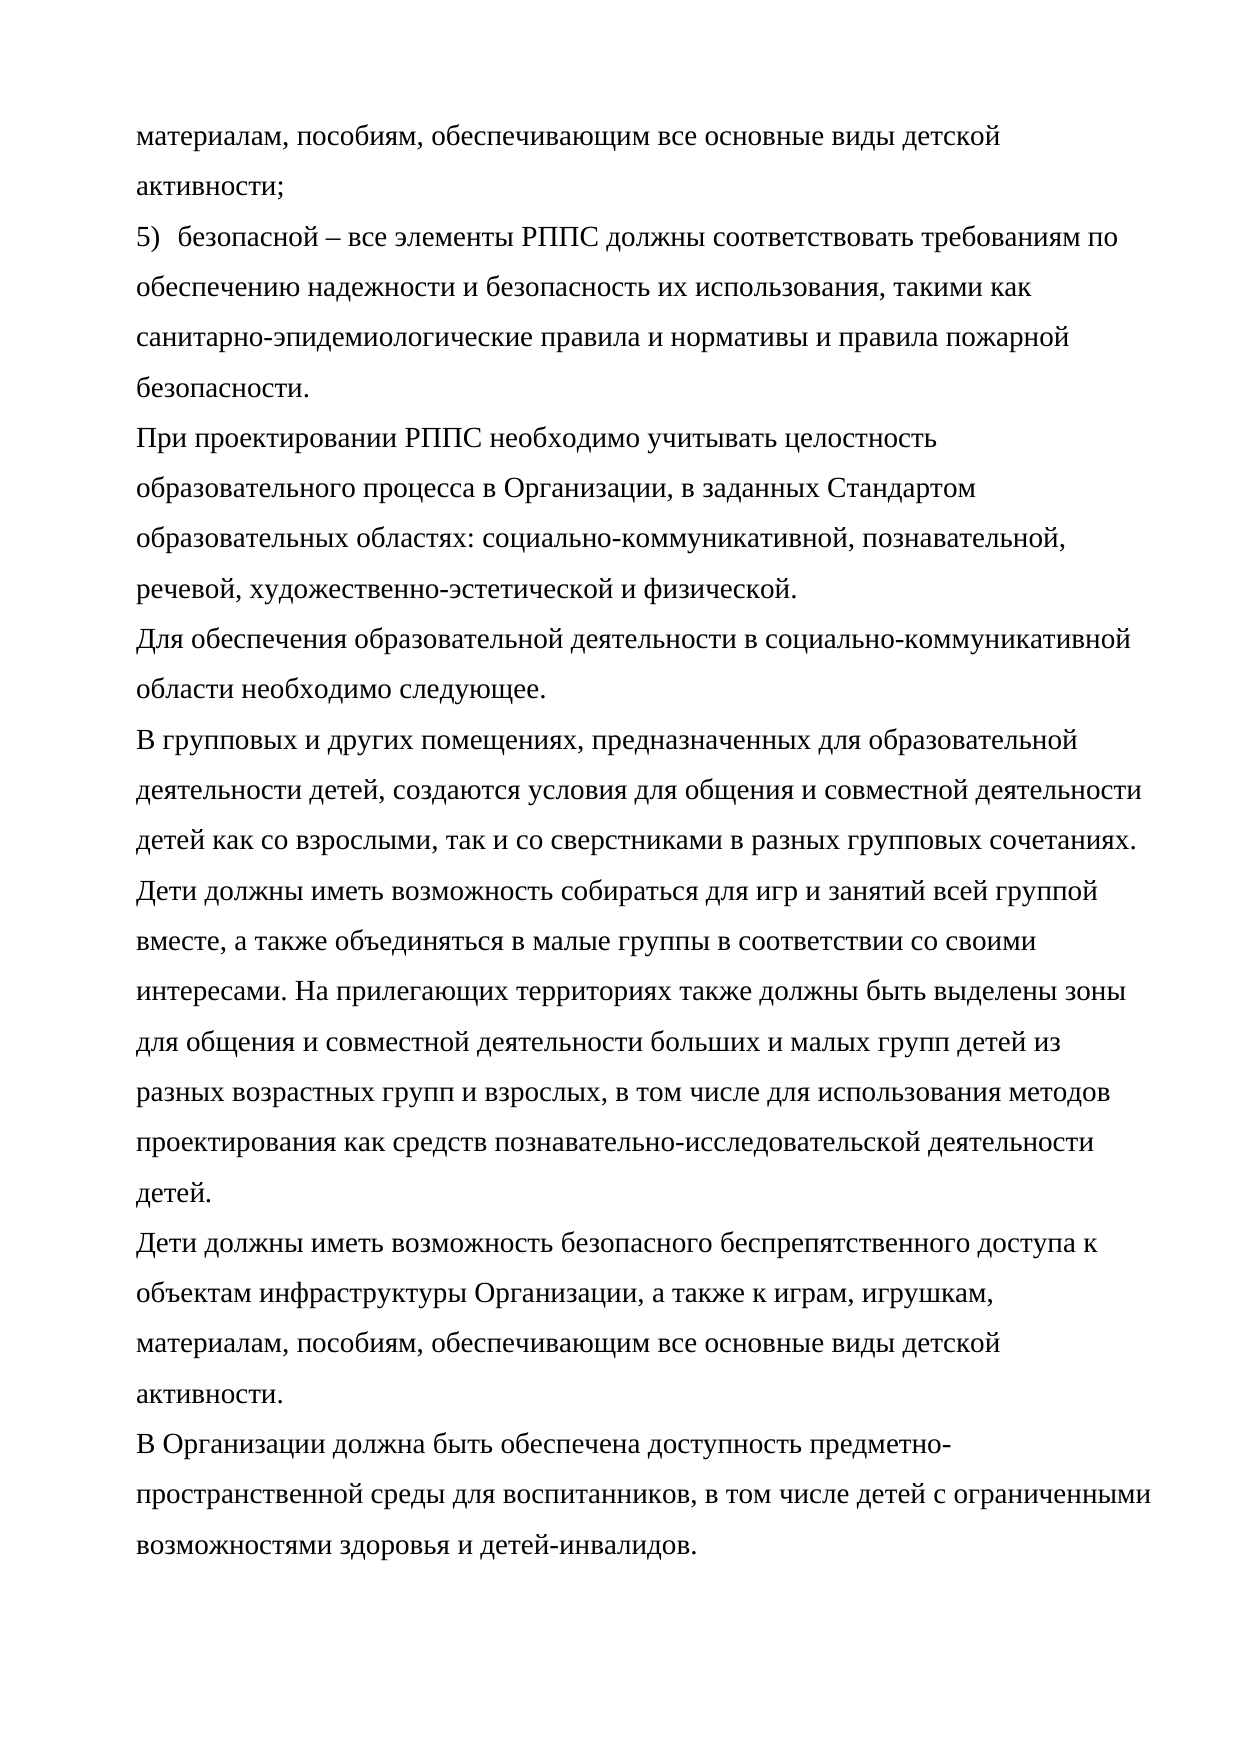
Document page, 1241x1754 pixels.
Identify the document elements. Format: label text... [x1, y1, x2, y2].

text Дети должны иметь возможность безопасного беспрепятственного доступа к объектам инфраструктуры Организации, а также к играм, игрушкам, материалам, пособиям, обеспечивающим все основные виды детской активности. [136, 1225, 1152, 1409]
text В Организации должна быть обеспечена доступность предметно-пространственной среды для воспитанников, в том числе детей с ограниченными возможностями здоровья и детей-инвалидов. [136, 1426, 1152, 1560]
text 5) безопасной – все элементы РППС должны соответствовать требованиям по обеспечению надежности и безопасность их использования, такими как санитарно-эпидемиологические правила и нормативы и правила пожарной безопасности. [136, 219, 1152, 403]
text При проектировании РППС необходимо учитывать целостность образовательного процесса в Организации, в заданных Стандартом образовательных областях: социально-коммуникативной, познавательной, речевой, художественно-эстетической и физической. [136, 420, 1152, 604]
text В групповых и других помещениях, предназначенных для образовательной деятельности детей, создаются условия для общения и совместной деятельности детей как со взрослыми, так и со сверстниками в разных групповых сочетаниях. Дети должны иметь возможность собираться для игр и занятий всей группой вместе, а также объединяться в малые группы в соответствии со своими интересами. На прилегающих территориях также должны быть выделены зоны для общения и совместной деятельности больших и малых групп детей из разных возрастных групп и взрослых, в том числе для использования методов проектирования как средств познавательно-исследовательской деятельности детей. [136, 722, 1152, 1208]
text Для обеспечения образовательной деятельности в социально-коммуникативной области необходимо следующее. [136, 621, 1152, 705]
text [136, 118, 1152, 202]
